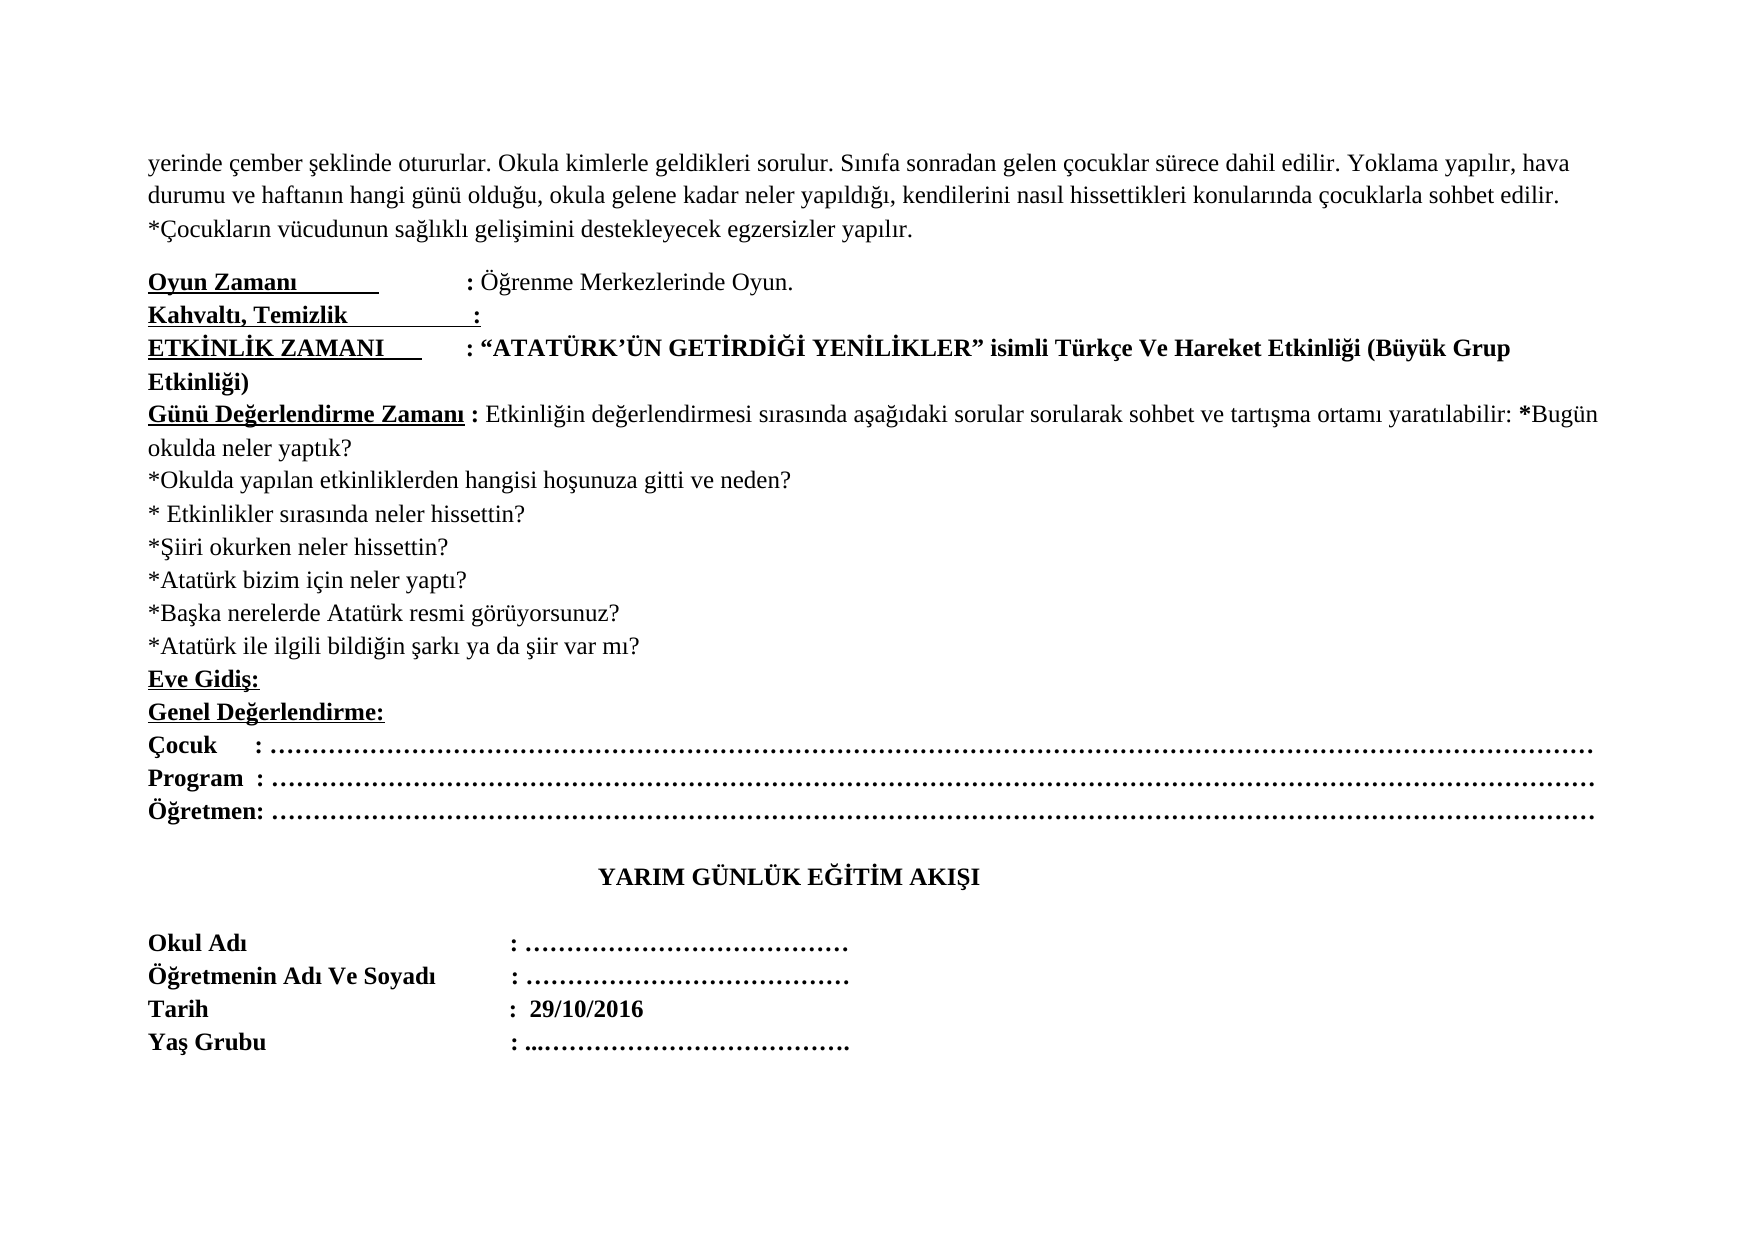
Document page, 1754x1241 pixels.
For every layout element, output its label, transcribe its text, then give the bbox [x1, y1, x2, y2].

list *Çocukların vücudunun sağlıklı gelişimini destekleyecek egzersizler yapılır. [148, 214, 1606, 242]
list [148, 148, 1606, 209]
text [148, 267, 1606, 1089]
